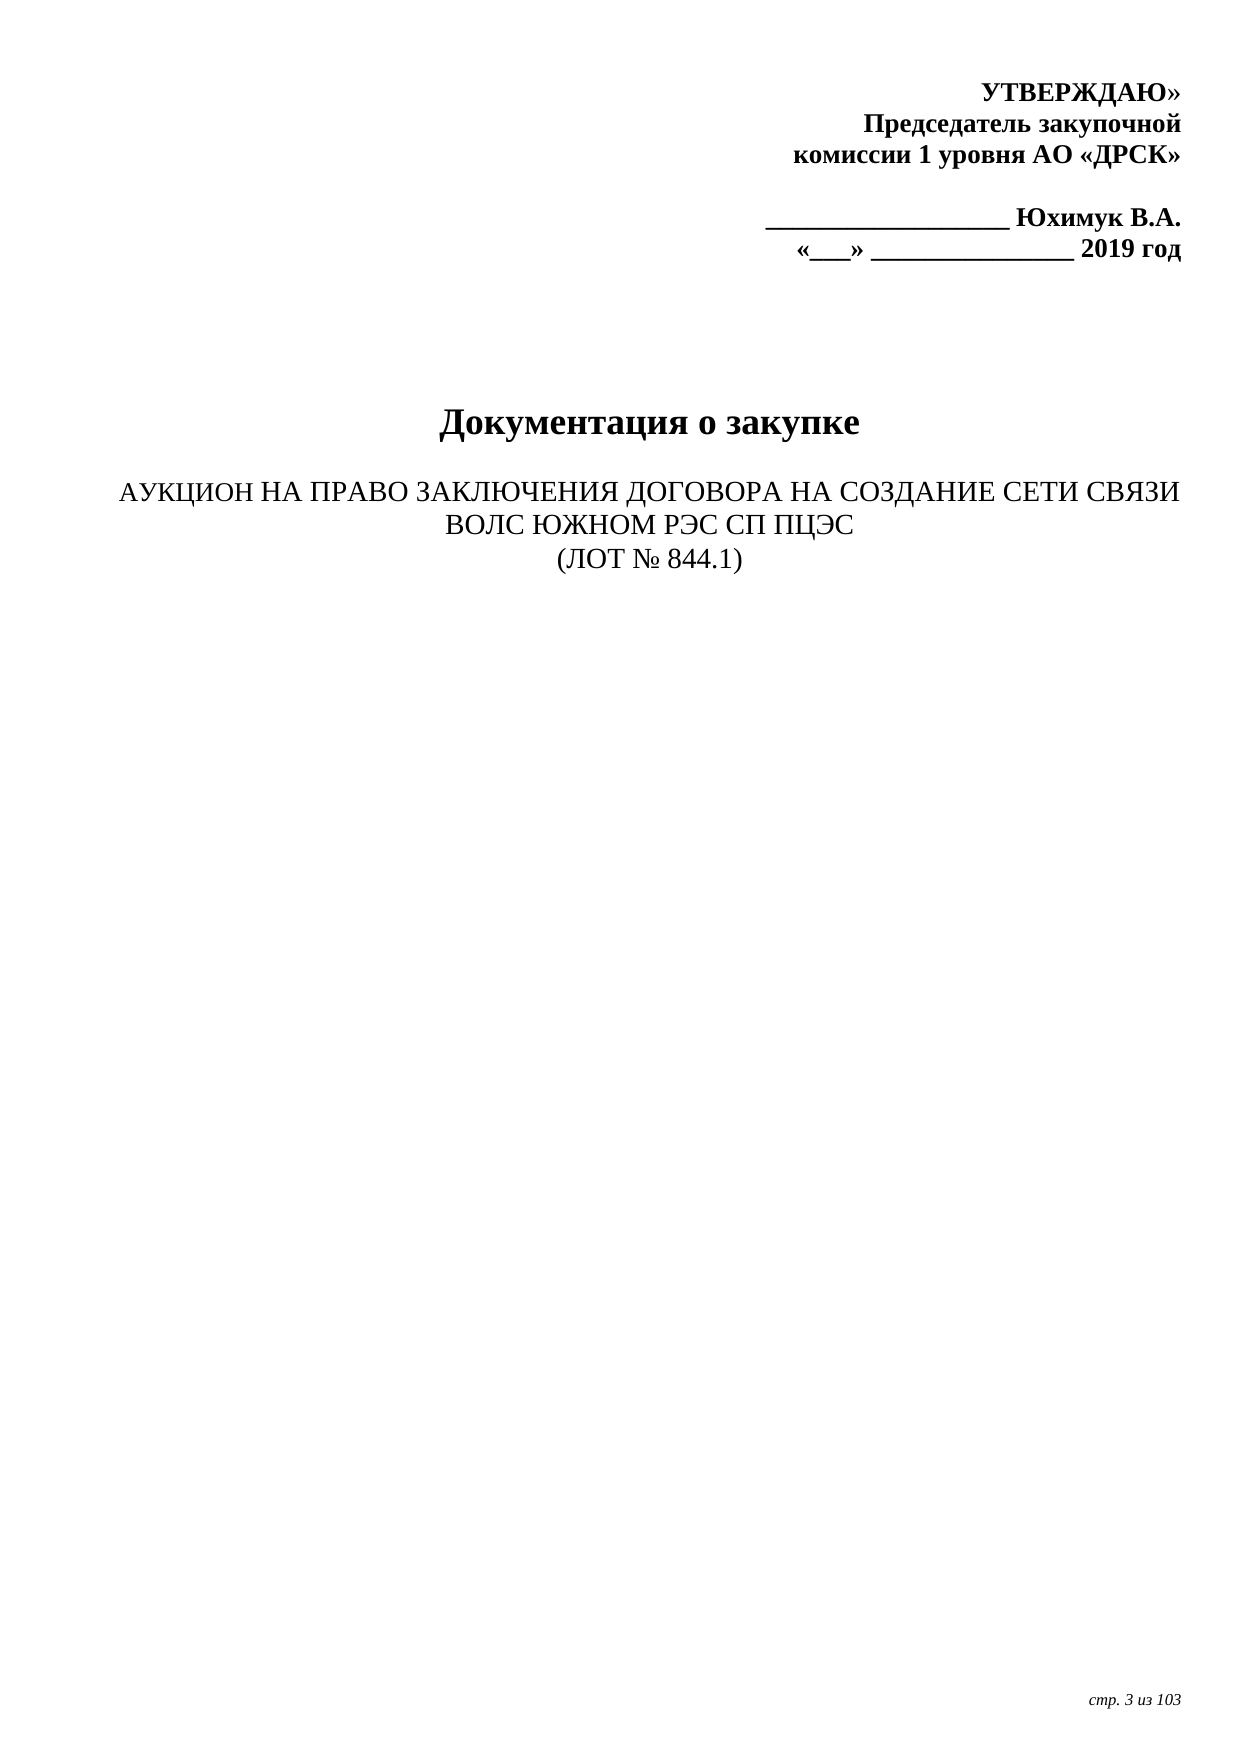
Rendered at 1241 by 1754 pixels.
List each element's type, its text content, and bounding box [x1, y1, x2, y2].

text Председатель закупочной [575, 107, 1181, 138]
text __________________ Юхимук В.А. [575, 201, 1181, 232]
text АУКЦИОН НА ПРАВО ЗАКЛЮЧЕНИЯ ДОГОВОРА НА СОЗДАНИЕ СЕТИ СВЯЗИ ВОЛС ЮЖНОМ РЭС СП ПЦЭС [118, 474, 1181, 541]
text комиссии 1 уровня АО «ДРСК» [575, 138, 1181, 170]
text (ЛОТ № 844.1) [118, 541, 1181, 574]
text «___» _______________ 2019 год [118, 232, 1181, 263]
text Документация о закупке [118, 400, 1181, 443]
text УТВЕРЖДАЮ» [604, 74, 1181, 107]
